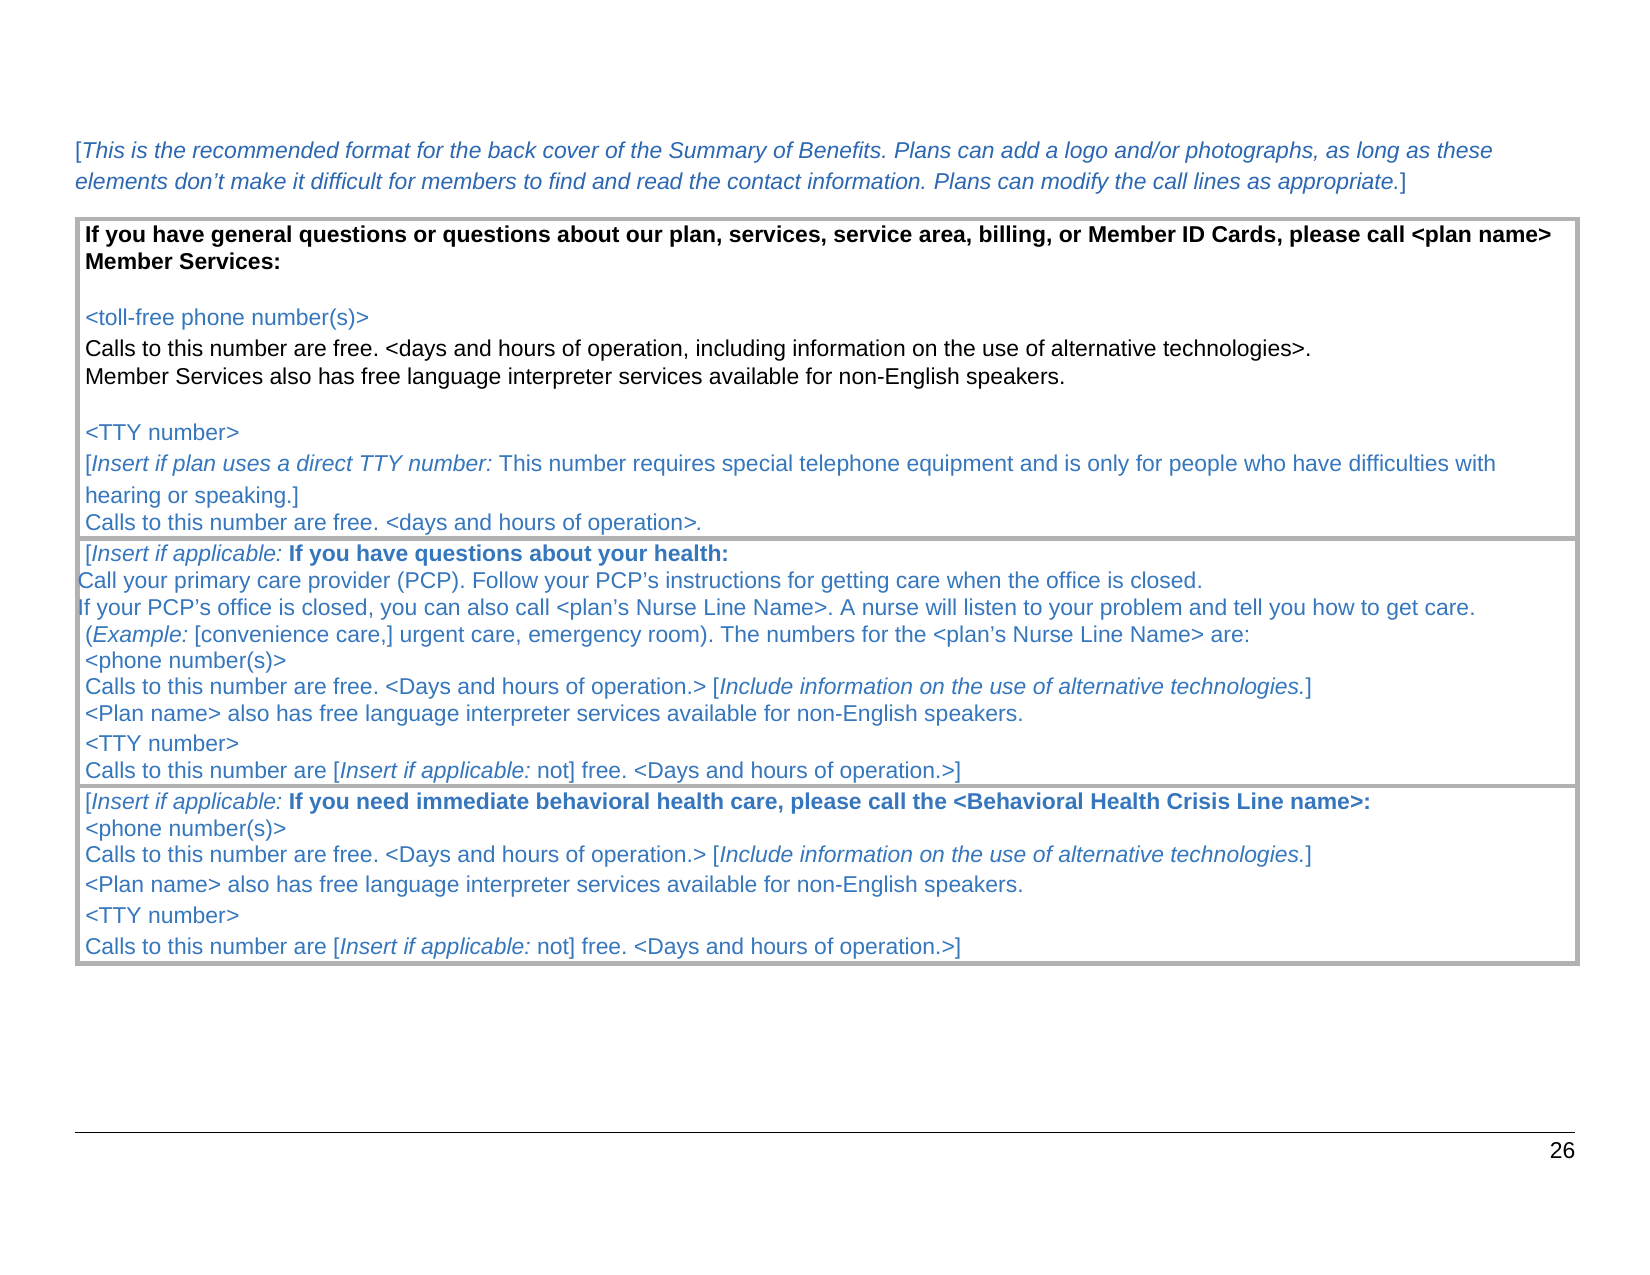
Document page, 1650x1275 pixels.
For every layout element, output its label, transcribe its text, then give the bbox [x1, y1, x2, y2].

table_cell <TTY number> Calls to this number are [Insert if applicable: not] free. <Days and hours of operation.>] [80, 899, 1575, 961]
table_cell [Insert if applicable: If you need immediate behavioral health care, please call the <Behavioral Health Crisis Line name>: [80, 788, 1575, 814]
table_cell <toll-free phone number(s)> Calls to this number are free. <days and hours of operation, including information on the use of alternative technologies>. Member Services also has free language interpreter services available for non-English speakers. [80, 300, 1575, 416]
table_cell <phone number(s)> Calls to this number are free. <Days and hours of operation.> [Include information on the use of alternative technologies.] <Plan name> also has free language interpreter services available for non-English speakers. [80, 647, 1575, 726]
table_cell <phone number(s)> Calls to this number are free. <Days and hours of operation.> [Include information on the use of alternative technologies.] <Plan name> also has free language interpreter services available for non-English speakers. [80, 815, 1575, 898]
table_cell <TTY number> Calls to this number are [Insert if applicable: not] free. <Days and hours of operation.>] [80, 726, 1575, 783]
table_cell <TTY number> [Insert if plan uses a direct TTY number: This number requires special telephone equipment and is only for people who have difficulties with hearing or speaking.] Calls to this number are free. <days and hours of operation>. [80, 416, 1575, 536]
table_header If you have general questions or questions about our plan, services, service area, billing, or Member ID Cards, please call <plan name> Member Services: [80, 221, 1575, 300]
text [This is the recommended format for the back cover of the Summary of Benefits. Plans can add a logo and/or photographs, as long as these elements don’t make it difficult for members to find and read the contact information. Plans can modify the call lines as appropriate.] [75, 133, 1575, 196]
table_cell [Insert if applicable: If you have questions about your health: Call your primary care provider (PCP). Follow your PCP’s instructions for getting care when the office is closed. If your PCP’s office is closed, you can also call <plan’s Nurse Line Name>. A nurse will listen to your problem and tell you how to get care. (Example: [convenience care,] urgent care, emergency room). The numbers for the <plan’s Nurse Line Name> are: [80, 541, 1575, 647]
